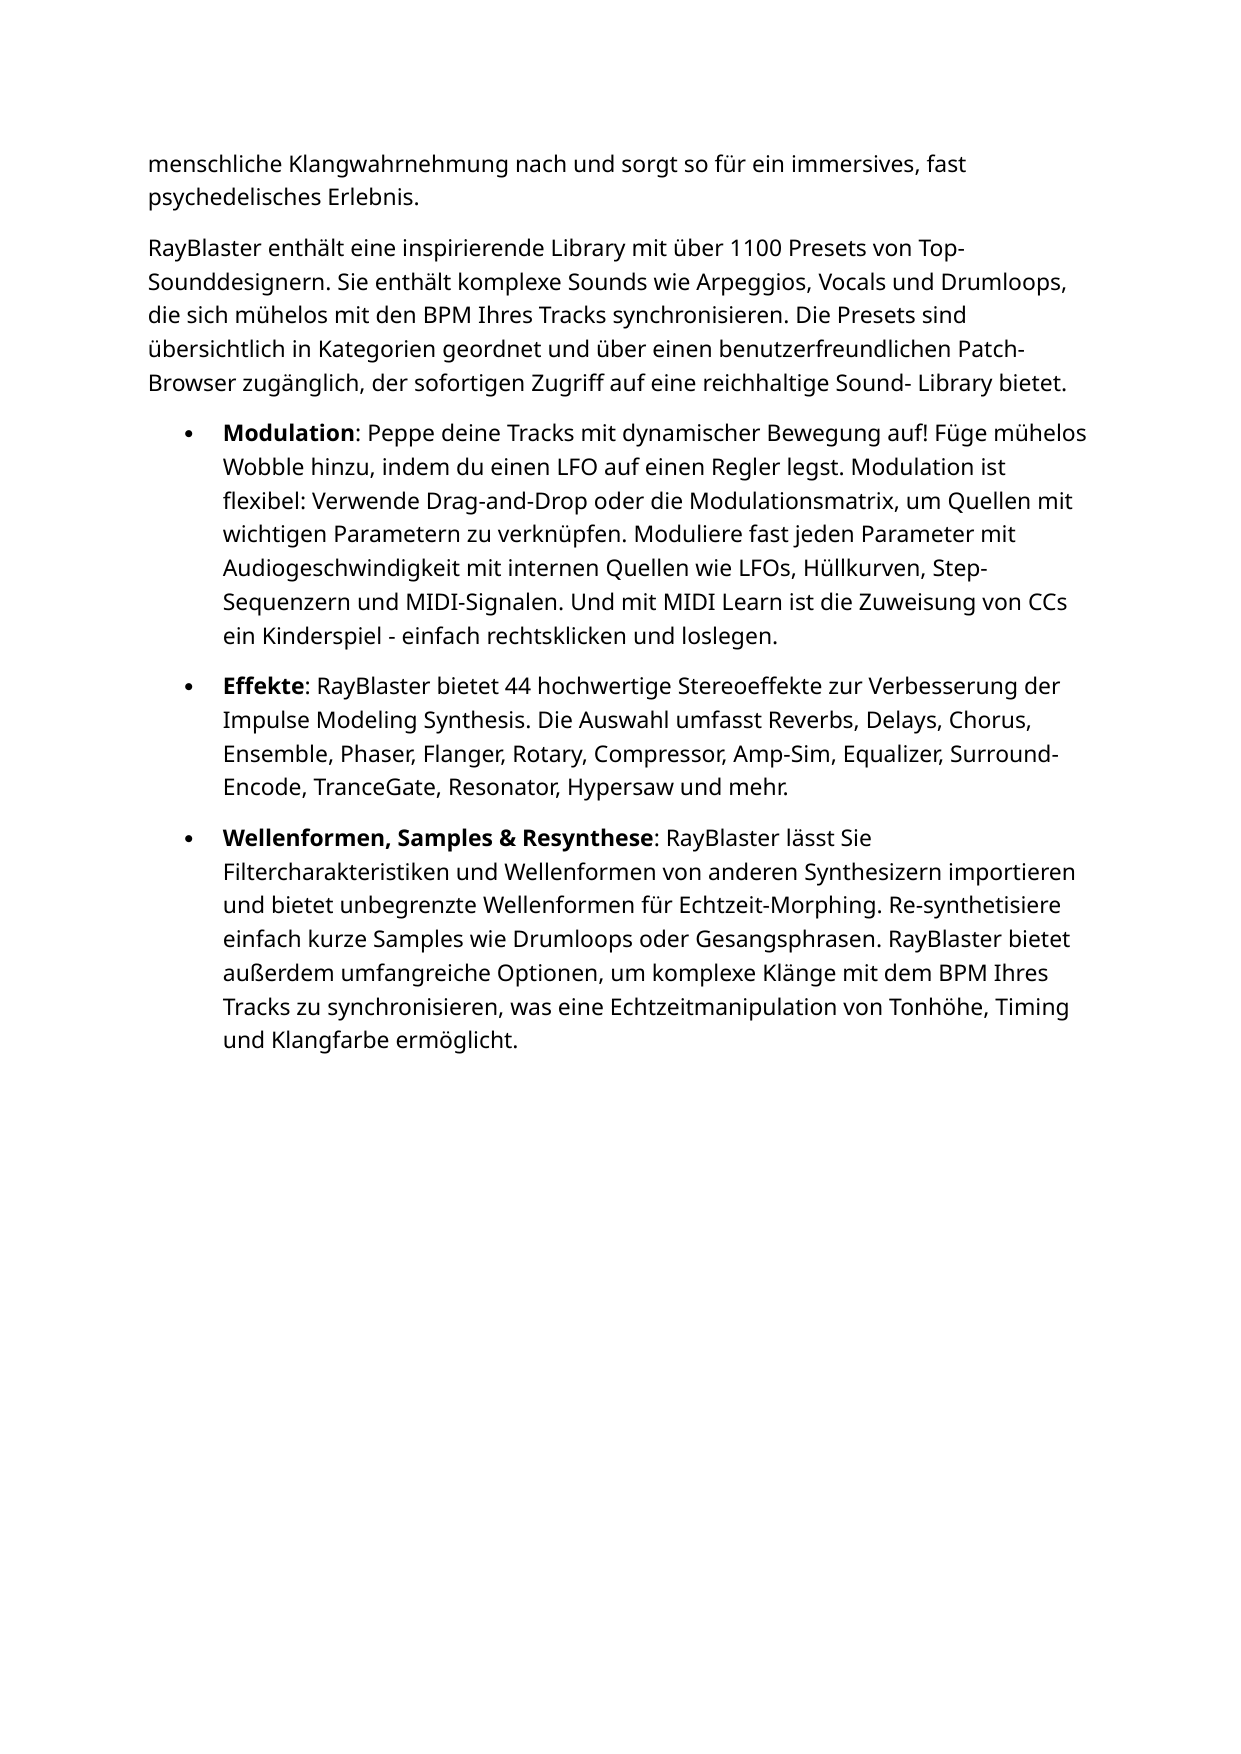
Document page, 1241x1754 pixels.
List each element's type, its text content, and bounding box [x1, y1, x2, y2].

list Wellenformen, Samples & Resynthese: RayBlaster lässt Sie Filtercharakteristiken und Wellenformen von anderen Synthesizern importieren und bietet unbegrenzte Wellenformen für Echtzeit-Morphing. Re-synthetisiere einfach kurze Samples wie Drumloops oder Gesangsphrasen. RayBlaster bietet außerdem umfangreiche Optionen, um komplexe Klänge mit dem BPM Ihres Tracks zu synchronisieren, was eine Echtzeitmanipulation von Tonhöhe, Timing und Klangfarbe ermöglicht. [185, 822, 1093, 1056]
list Effekte: RayBlaster bietet 44 hochwertige Stereoeffekte zur Verbesserung der Impulse Modeling Synthesis. Die Auswahl umfasst Reverbs, Delays, Chorus, Ensemble, Phaser, Flanger, Rotary, Compressor, Amp-Sim, Equalizer, Surround-Encode, TranceGate, Resonator, Hypersaw und mehr. [185, 670, 1093, 803]
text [148, 148, 1093, 213]
text RayBlaster enthält eine inspirierende Library mit über 1100 Presets von Top-Sounddesignern. Sie enthält komplexe Sounds wie Arpeggios, Vocals und Drumloops, die sich mühelos mit den BPM Ihres Tracks synchronisieren. Die Presets sind übersichtlich in Kategorien geordnet und über einen benutzerfreundlichen Patch-Browser zugänglich, der sofortigen Zugriff auf eine reichhaltige Sound- Library bietet. [148, 232, 1093, 398]
list Modulation: Peppe deine Tracks mit dynamischer Bewegung auf! Füge mühelos Wobble hinzu, indem du einen LFO auf einen Regler legst. Modulation ist flexibel: Verwende Drag-and-Drop oder die Modulationsmatrix, um Quellen mit wichtigen Parametern zu verknüpfen. Moduliere fast jeden Parameter mit Audiogeschwindigkeit mit internen Quellen wie LFOs, Hüllkurven, Step-Sequenzern und MIDI-Signalen. Und mit MIDI Learn ist die Zuweisung von CCs ein Kinderspiel - einfach rechtsklicken und loslegen. [185, 417, 1093, 651]
